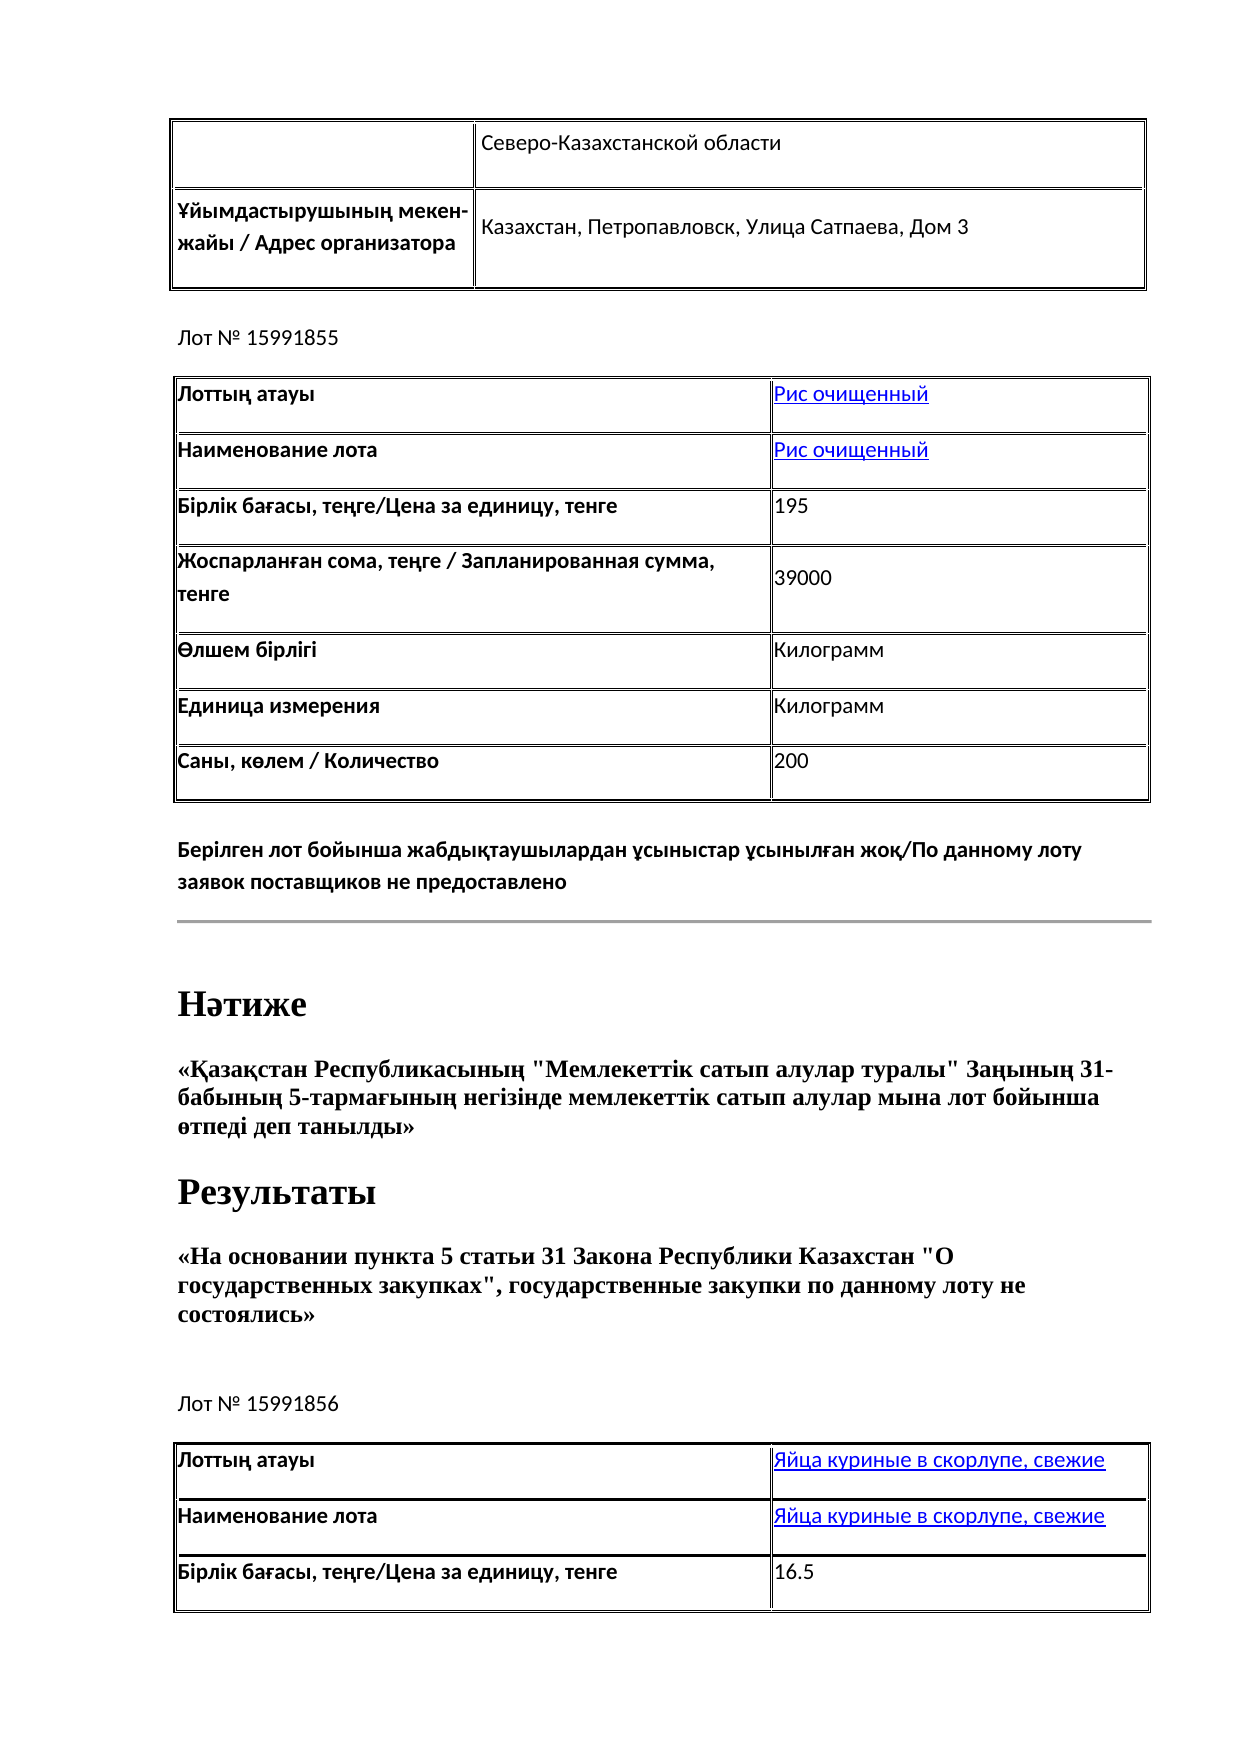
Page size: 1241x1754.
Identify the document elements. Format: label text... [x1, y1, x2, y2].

text Лот № 15991856 [177, 1357, 1152, 1417]
text «Қазақстан Республикасының "Мемлекеттік сатып алулар туралы" Заңының 31-бабының 5-тармағының негізінде мемлекеттік сатып алулар мына лот бойынша өтпеді деп танылды» [177, 1054, 1152, 1140]
subtitle Результаты [177, 1169, 1152, 1212]
table_header Рис очищенный [771, 379, 1148, 432]
table_cell 16.5 [771, 1554, 1148, 1610]
text Лот № 15991855 [177, 290, 1152, 351]
table_cell Ұйымдастырушының мекен-жайы / Адрес организатора [171, 187, 475, 287]
table_cell Бірлік бағасы, теңге/Цена за единицу, тенге [177, 488, 770, 543]
table_cell Казахстан, Петропавловск, Улица Сатпаева, Дом 3 [475, 187, 1145, 287]
table_header Лоттың атауы [177, 1445, 771, 1498]
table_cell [173, 122, 475, 187]
text Берілген лот бойынша жабдықтаушылардан ұсыныстар ұсынылған жоқ/По данному лоту заявок поставщиков не предоставлено [177, 803, 1152, 895]
table_header Лоттың атауы [177, 379, 771, 432]
table_cell Рис очищенный [771, 432, 1149, 487]
table_cell Жоспарланған сома, теңге / Запланированная сумма, тенге [177, 544, 770, 632]
table_cell Единица измерения [177, 688, 770, 743]
table_header Яйца куриные в скорлупе, свежие [771, 1445, 1148, 1498]
table_cell Бірлік бағасы, теңге/Цена за единицу, тенге [177, 1554, 771, 1610]
table_cell Саны, көлем / Количество [177, 744, 771, 799]
table_cell Наименование лота [175, 432, 771, 487]
table_cell 200 [771, 744, 1148, 799]
table_cell 39000 [773, 544, 1148, 632]
table_cell Наименование лота [175, 1498, 770, 1554]
text «На основании пункта 5 статьи 31 Закона Республики Казахстан "О государственных закупках", государственные закупки по данному лоту не состоялись» [177, 1241, 1152, 1328]
table_cell Килограмм [773, 688, 1148, 743]
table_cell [475, 122, 1144, 187]
table_cell Яйца куриные в скорлупе, свежие [773, 1498, 1149, 1554]
subtitle Нәтиже [177, 981, 1152, 1024]
table_cell Килограмм [771, 632, 1149, 687]
table_cell Өлшем бірлігі [175, 632, 771, 687]
table_cell 195 [773, 488, 1148, 543]
